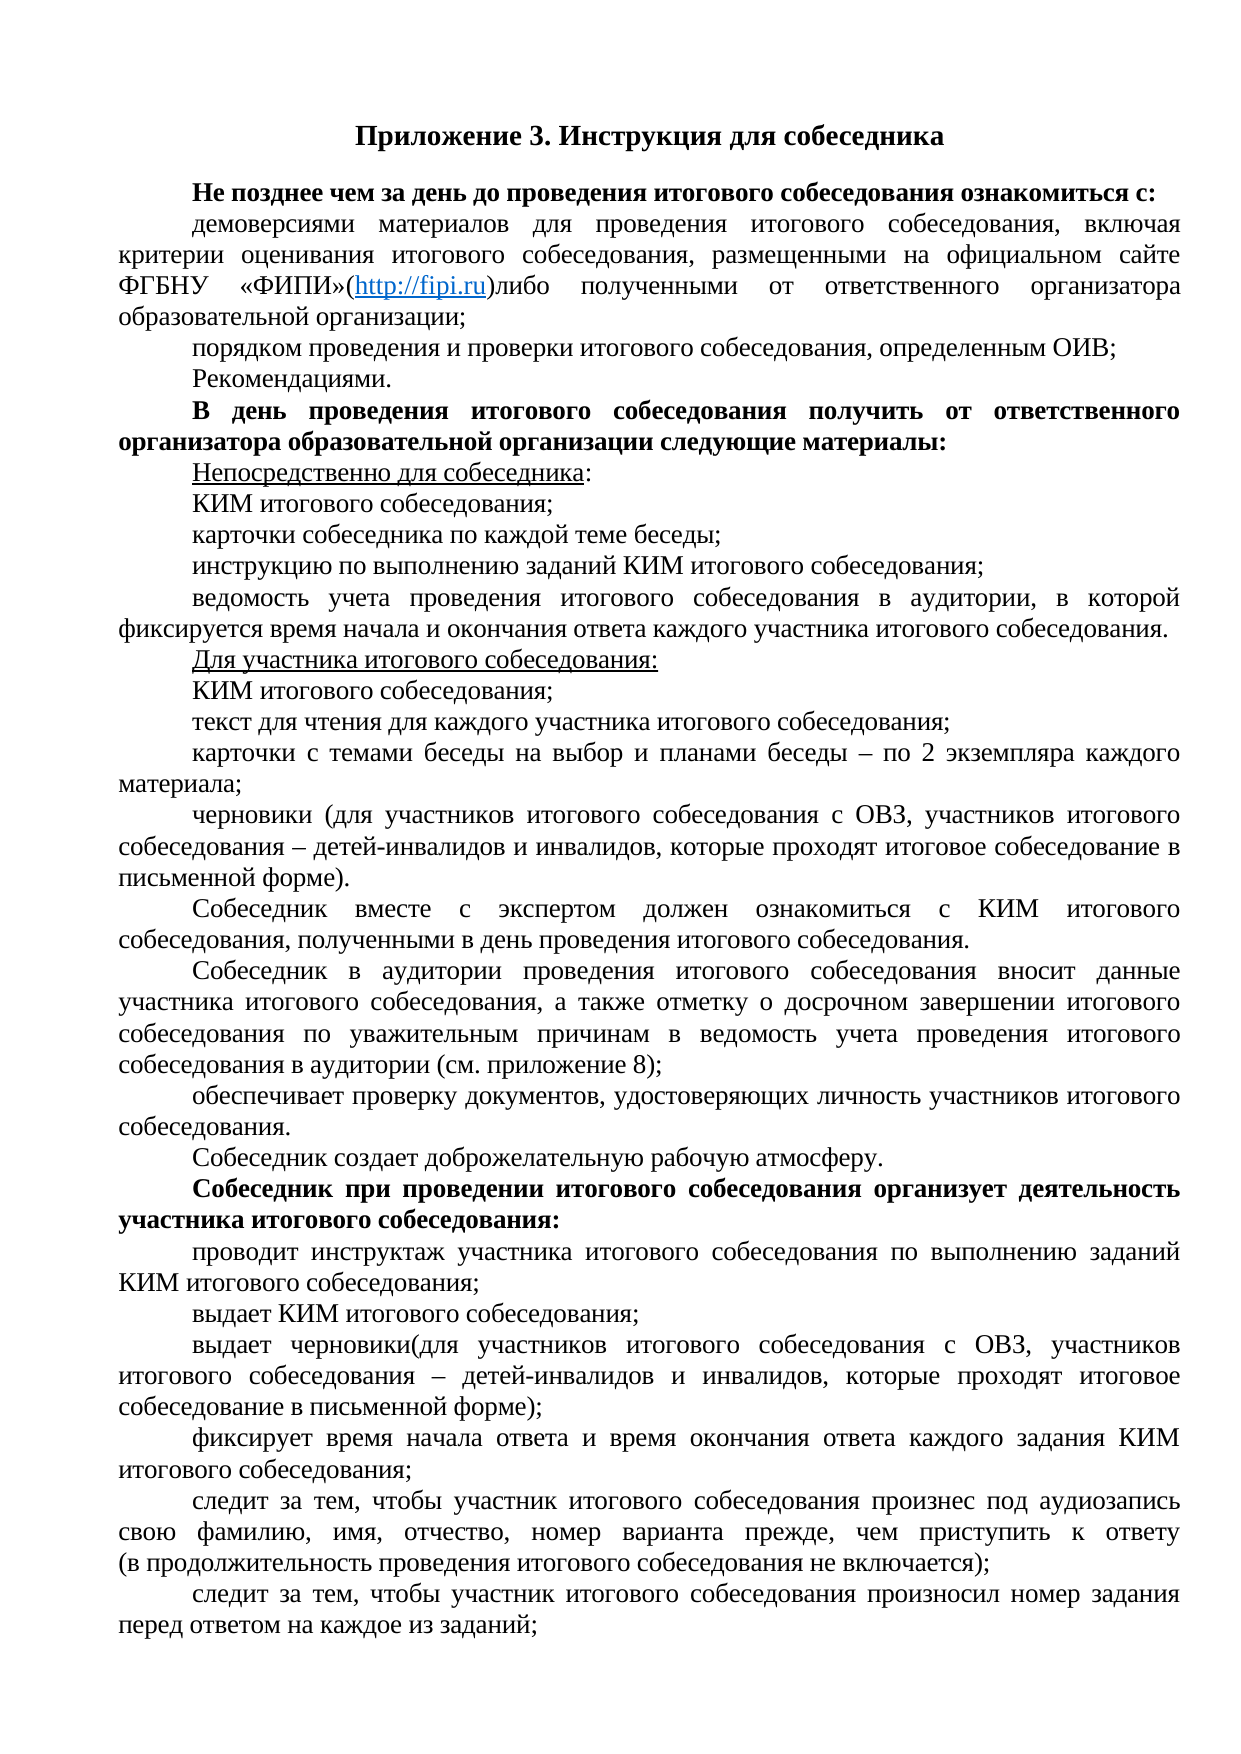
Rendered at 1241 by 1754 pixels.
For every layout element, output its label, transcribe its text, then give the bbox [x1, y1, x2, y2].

text КИМ итогового собеседования; [118, 674, 1181, 705]
text следит за тем, чтобы участник итогового собеседования произнес под аудиозапись свою фамилию, имя, отчество, номер варианта прежде, чем приступить к ответу (в продолжительность проведения итогового собеседования не включается); [118, 1484, 1181, 1577]
text В день проведения итогового собеседования получить от ответственного организатора образовательной организации следующие материалы: [118, 394, 1181, 456]
text Собеседник вместе с экспертом должен ознакомиться с КИМ итогового собеседования, полученными в день проведения итогового собеседования. [118, 892, 1181, 954]
text Собеседник создает доброжелательную рабочую атмосферу. [118, 1141, 1181, 1172]
text проводит инструктаж участника итогового собеседования по выполнению заданий КИМ итогового собеседования; [118, 1235, 1181, 1297]
text обеспечивает проверку документов, удостоверяющих личность участников итогового собеседования. [118, 1079, 1181, 1141]
text карточки с темами беседы на выбор и планами беседы – по 2 экземпляра каждого материала; [118, 736, 1181, 799]
text текст для чтения для каждого участника итогового собеседования; [118, 705, 1181, 736]
text Собеседник в аудитории проведения итогового собеседования вносит данные участника итогового собеседования, а также отметку о досрочном завершении итогового собеседования по уважительным причинам в ведомость учета проведения итогового собеседования в аудитории (см. приложение 8); [118, 954, 1181, 1079]
text инструкцию по выполнению заданий КИМ итогового собеседования; [118, 549, 1181, 581]
text КИМ итогового собеседования; [118, 487, 1181, 518]
text ведомость учета проведения итогового собеседования в аудитории, в которой фиксируется время начала и окончания ответа каждого участника итогового собеседования. [118, 581, 1181, 643]
text Для участника итогового собеседования: [118, 643, 1181, 674]
text фиксирует время начала ответа и время окончания ответа каждого задания КИМ итогового собеседования; [118, 1422, 1181, 1484]
text Собеседник при проведении итогового собеседования организует деятельность участника итогового собеседования: [118, 1172, 1181, 1235]
text следит за тем, чтобы участник итогового собеседования произносил номер задания перед ответом на каждое из заданий; [118, 1577, 1181, 1639]
text Непосредственно для собеседника: [118, 456, 1181, 487]
text карточки собеседника по каждой теме беседы; [118, 518, 1181, 549]
text выдает КИМ итогового собеседования; [118, 1297, 1181, 1328]
text Не позднее чем за день до проведения итогового собеседования ознакомиться с: [118, 176, 1181, 207]
text выдает черновики(для участников итогового собеседования с ОВЗ, участников итогового собеседования – детей-инвалидов и инвалидов, которые проходят итоговое собеседование в письменной форме); [118, 1328, 1181, 1422]
subtitle Приложение 3. Инструкция для собеседника [118, 118, 1181, 152]
text демоверсиями материалов для проведения итогового собеседования, включая критерии оценивания итогового собеседования, размещенными на официальном сайте ФГБНУ «ФИПИ»(http://fipi.ru)либо полученными от ответственного организатора образовательной организации; [118, 207, 1181, 331]
text черновики (для участников итогового собеседования с ОВЗ, участников итогового собеседования – детей-инвалидов и инвалидов, которые проходят итоговое собеседование в письменной форме). [118, 799, 1181, 892]
text порядком проведения и проверки итогового собеседования, определенным ОИВ; [118, 331, 1181, 363]
text Рекомендациями. [118, 363, 1181, 394]
